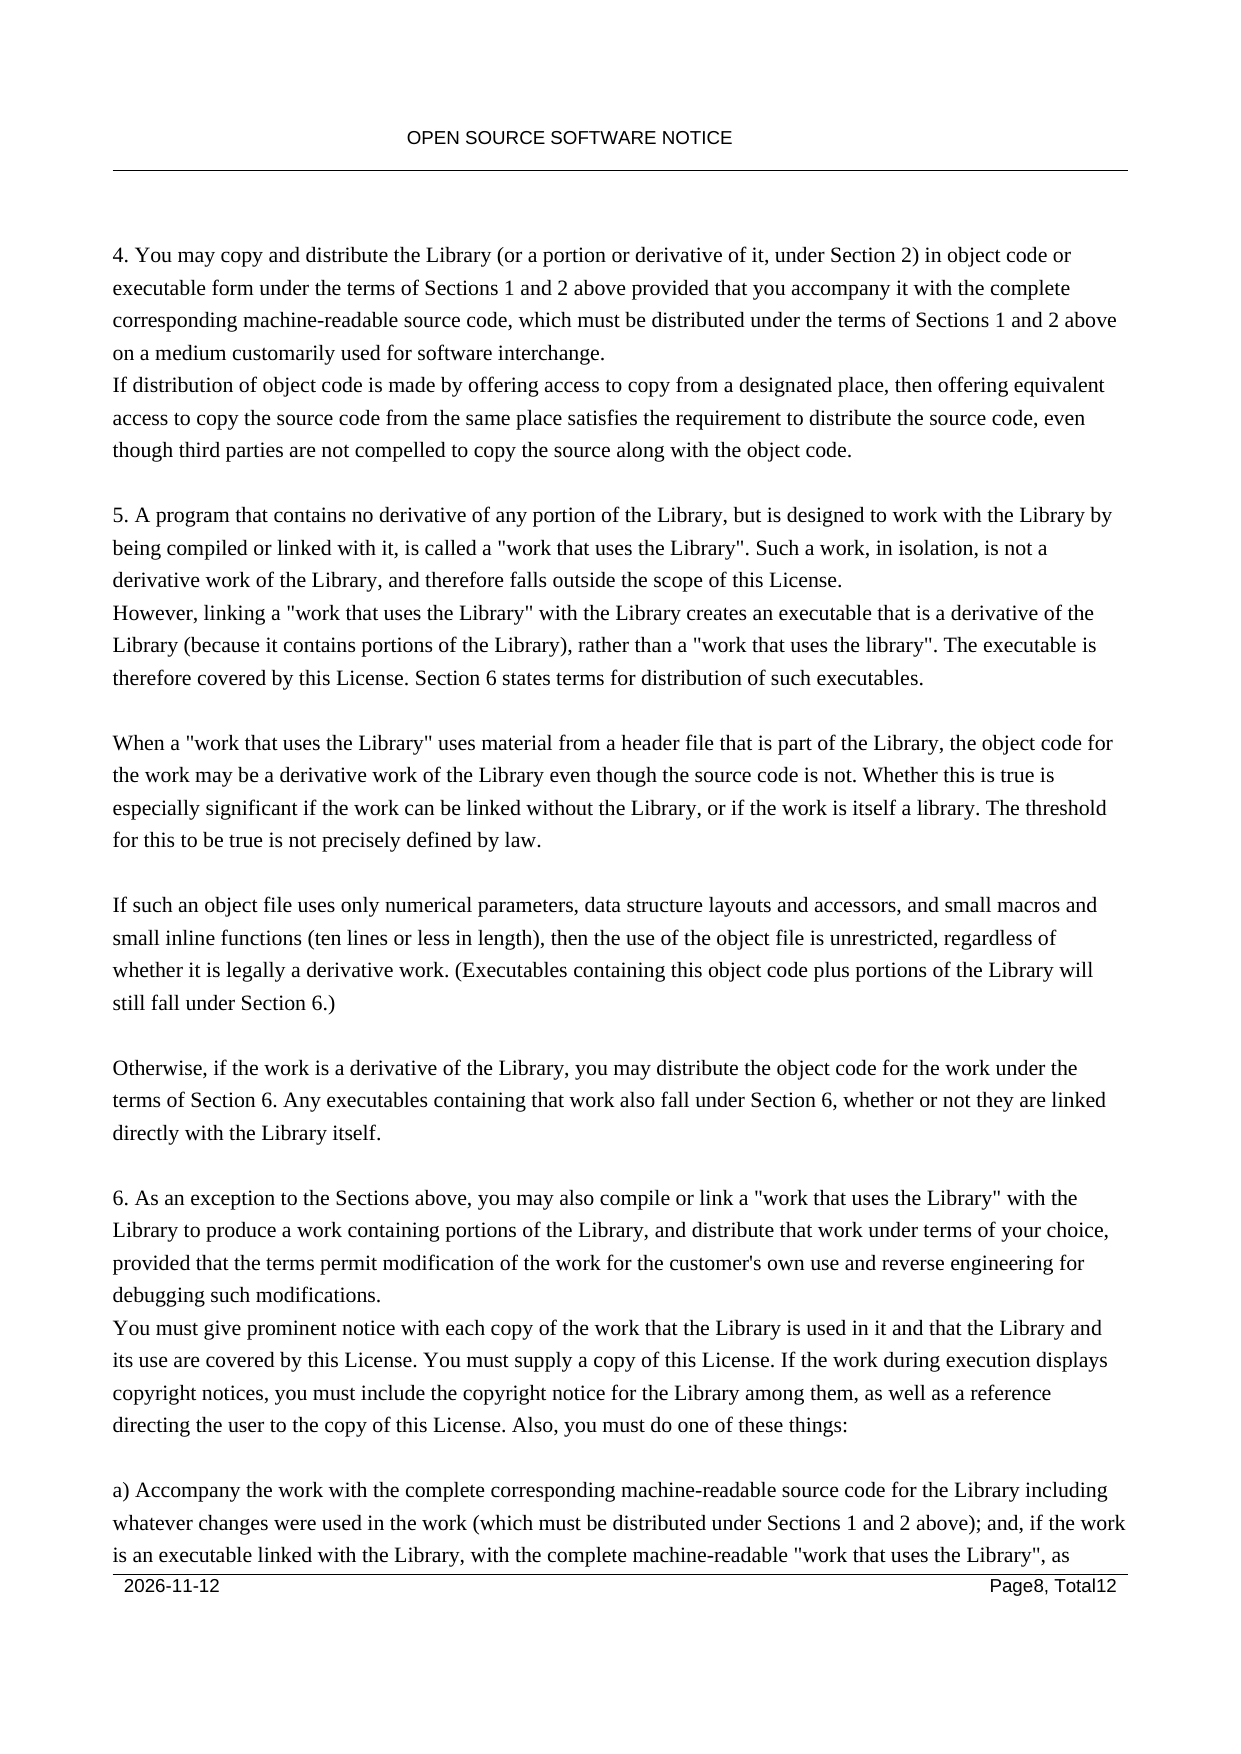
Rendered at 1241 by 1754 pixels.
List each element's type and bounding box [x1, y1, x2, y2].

text [112, 206, 1128, 1571]
